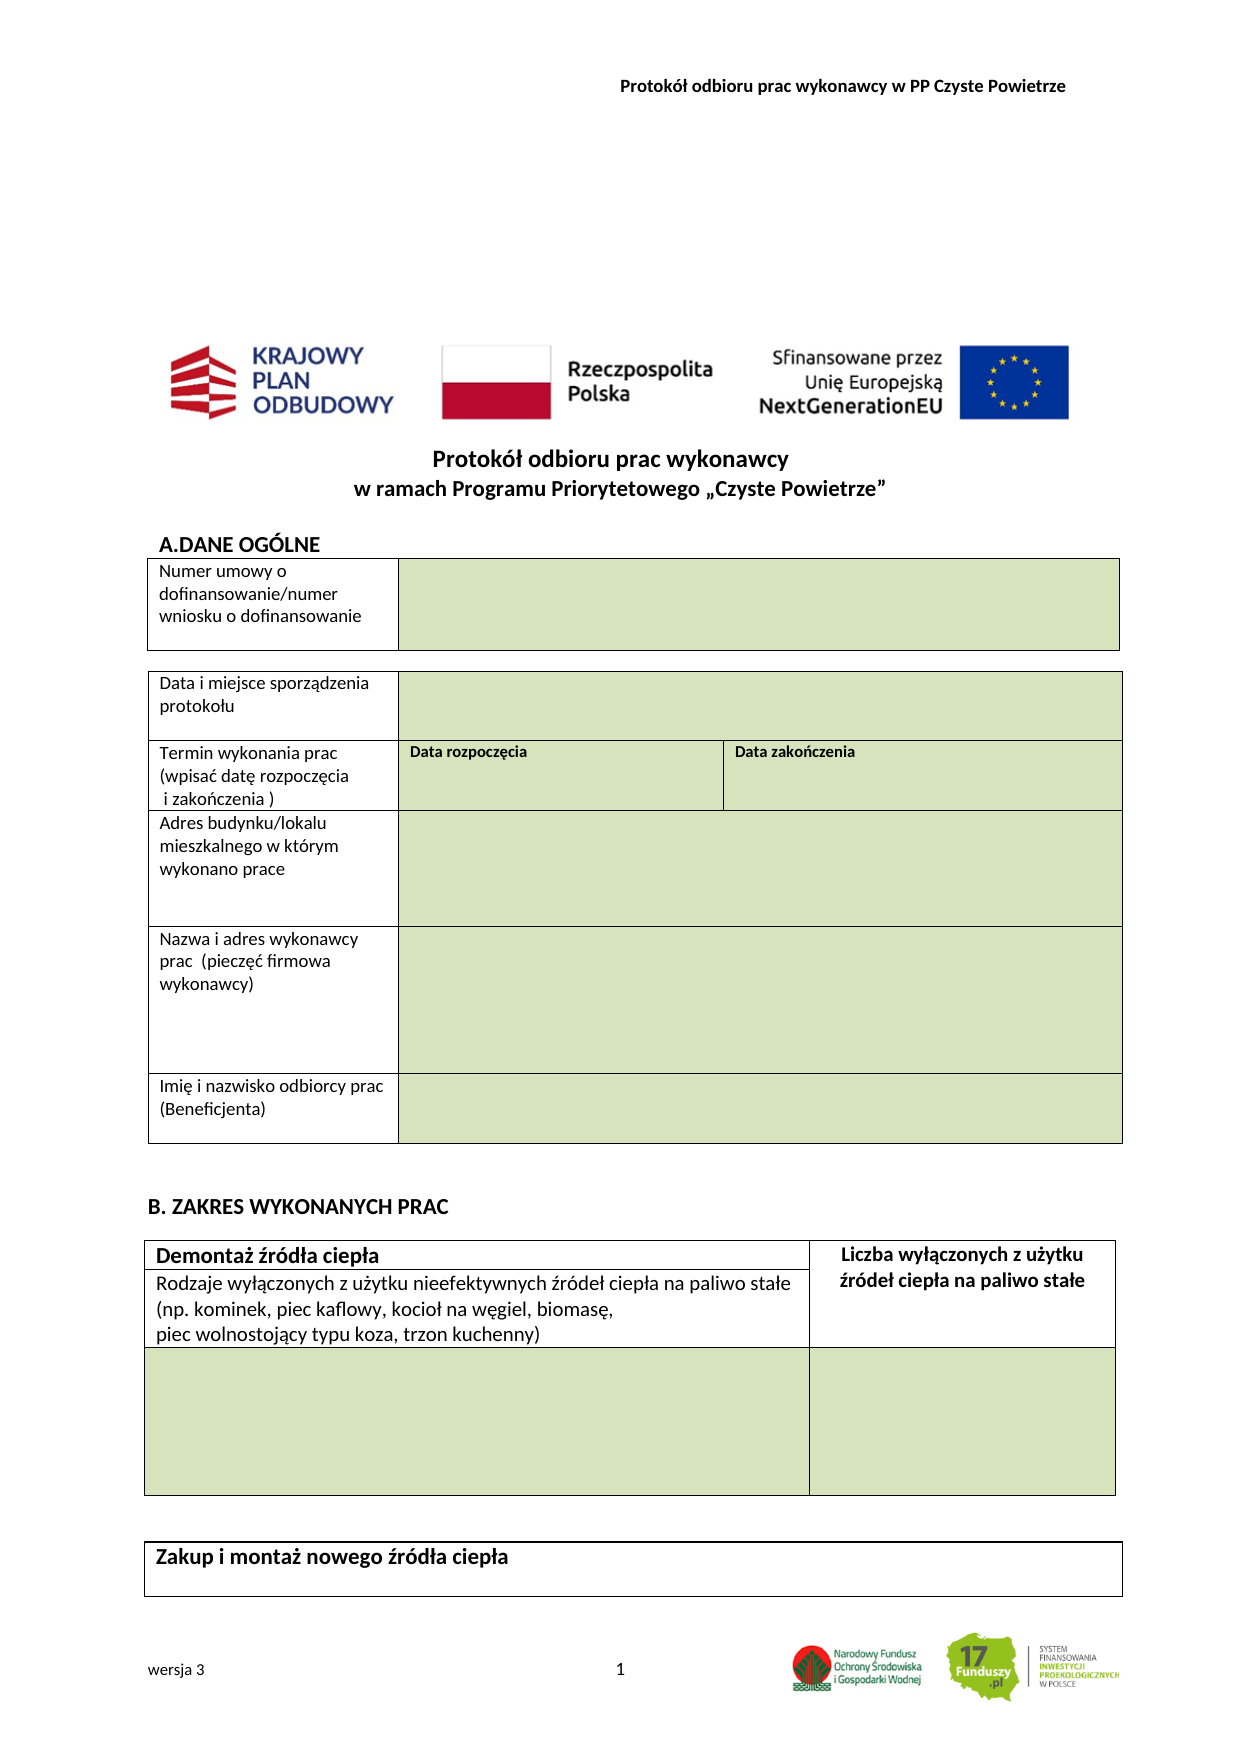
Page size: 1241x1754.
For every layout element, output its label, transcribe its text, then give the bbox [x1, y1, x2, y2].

table_header Liczba wyłączonych z użytku źródeł ciepła na paliwo stałe [810, 1241, 1115, 1347]
table_cell Data rozpoczęcia [399, 741, 723, 810]
table_cell [145, 1348, 809, 1495]
table_cell Rodzaje wyłączonych z użytku nieefektywnych źródeł ciepła na paliwo stałe (np. kominek, piec kaflowy, kocioł na węgiel, biomasę, piec wolnostojący typu koza, trzon kuchenny) [145, 1270, 809, 1347]
table_header Protokół odbioru prac wykonawcy [148, 444, 1092, 474]
table_cell Numer umowy o dofinansowanie/numer wniosku o dofinansowanie [148, 559, 398, 650]
picture [779, 1630, 1119, 1704]
table_header [399, 672, 1122, 740]
table_cell [399, 1074, 1122, 1143]
table_cell Data zakończenia [724, 741, 1122, 810]
table_cell Termin wykonania prac (wpisać datę rozpoczęcia i zakończenia ) [149, 741, 398, 810]
table_cell Imię i nazwisko odbiorcy prac (Beneficjenta) [149, 1074, 398, 1143]
table_cell [399, 927, 1122, 1073]
table_header Demontaż źródła ciepła [145, 1241, 809, 1269]
table_header Zakup i montaż nowego źródła ciepła [145, 1543, 1122, 1596]
table_cell Nazwa i adres wykonawcy prac (pieczęć firmowa wykonawcy) [149, 927, 398, 1073]
table_cell [399, 811, 1122, 926]
picture [147, 322, 1093, 444]
table_cell w ramach Programu Priorytetowego „Czyste Powietrze” A.DANE OGÓLNE [148, 474, 1092, 558]
text B. ZAKRES WYKONANYCH PRAC [148, 1192, 1093, 1220]
table_cell [810, 1348, 1115, 1495]
table_header Data i miejsce sporządzenia protokołu [149, 672, 398, 740]
table_cell [399, 559, 1119, 650]
table_cell Adres budynku/lokalu mieszkalnego w którym wykonano prace [149, 811, 398, 926]
